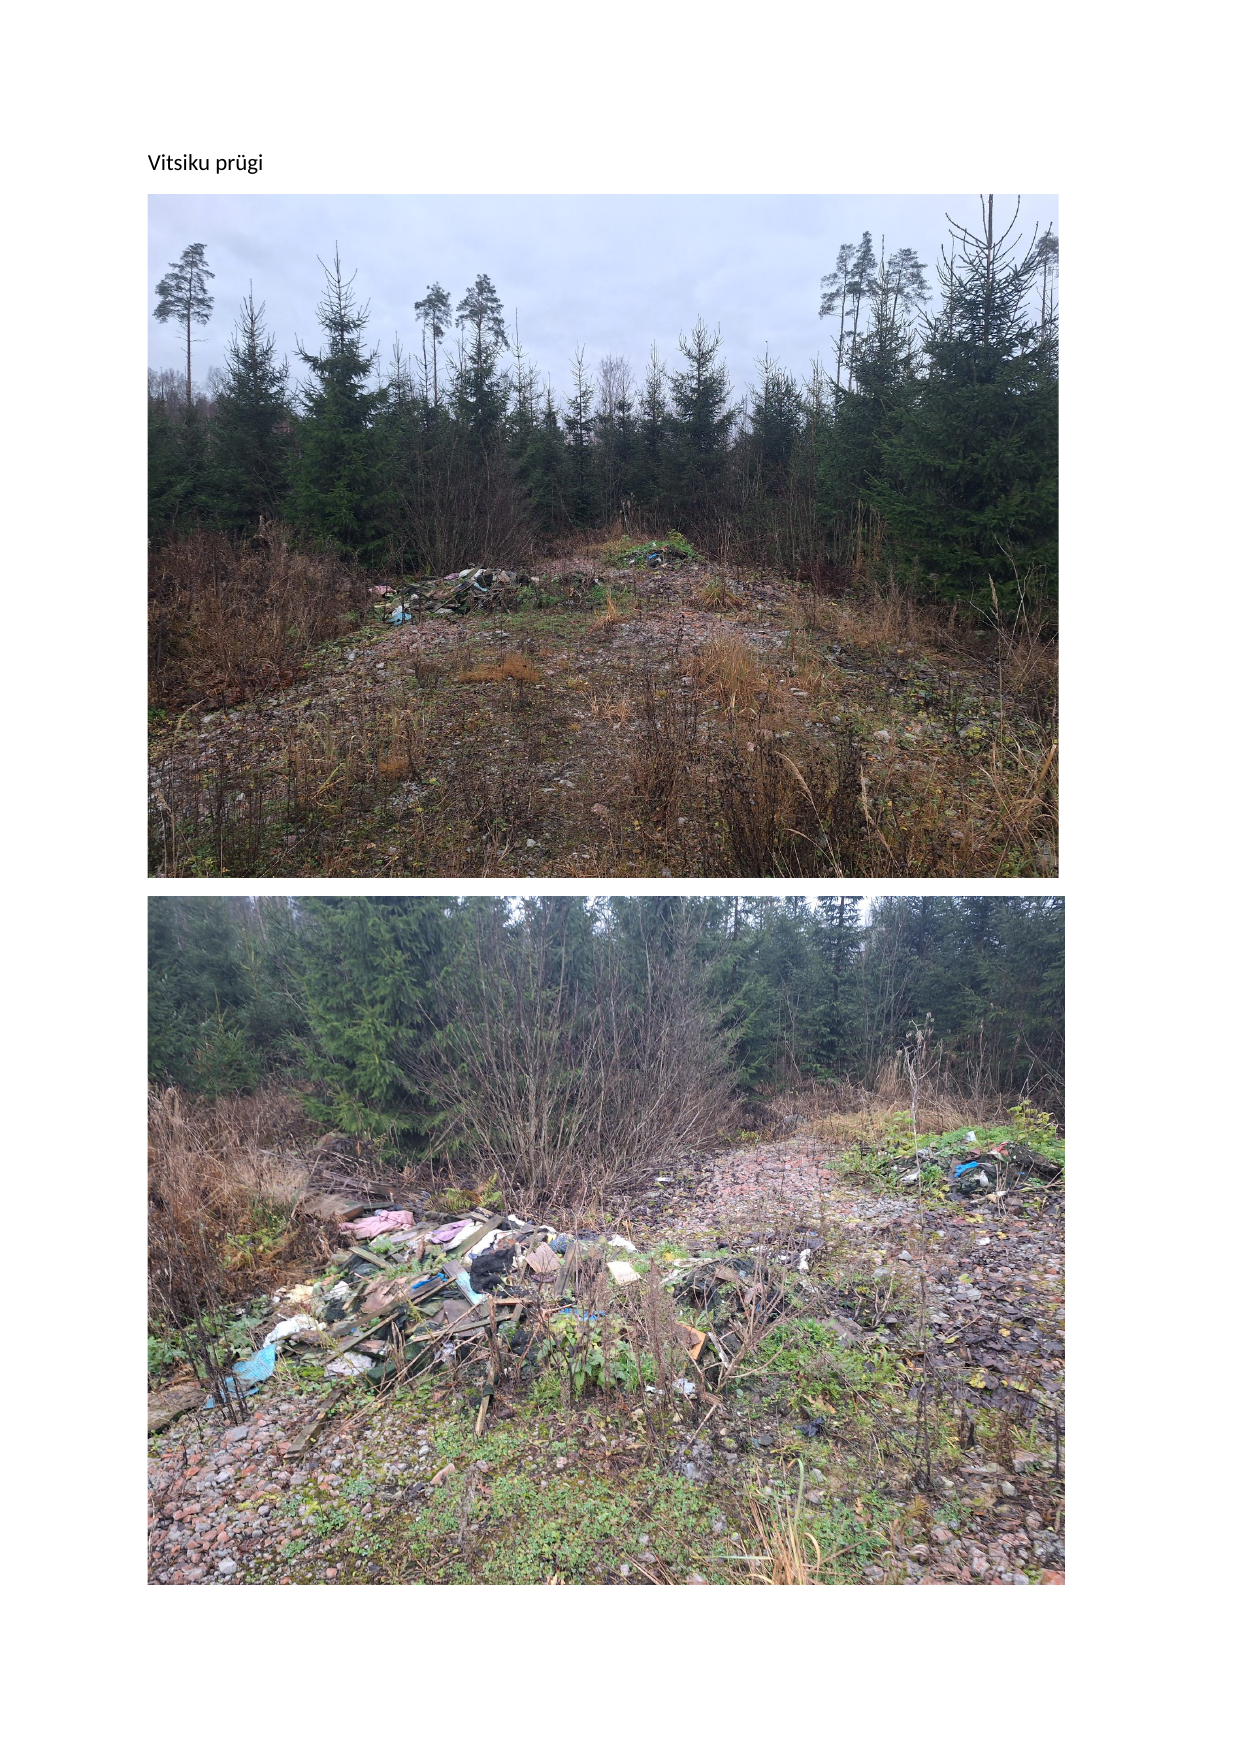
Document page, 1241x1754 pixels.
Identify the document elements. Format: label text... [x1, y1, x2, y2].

picture [147, 896, 1065, 1585]
picture [147, 194, 1059, 878]
text Vitsiku prügi [148, 148, 1093, 176]
